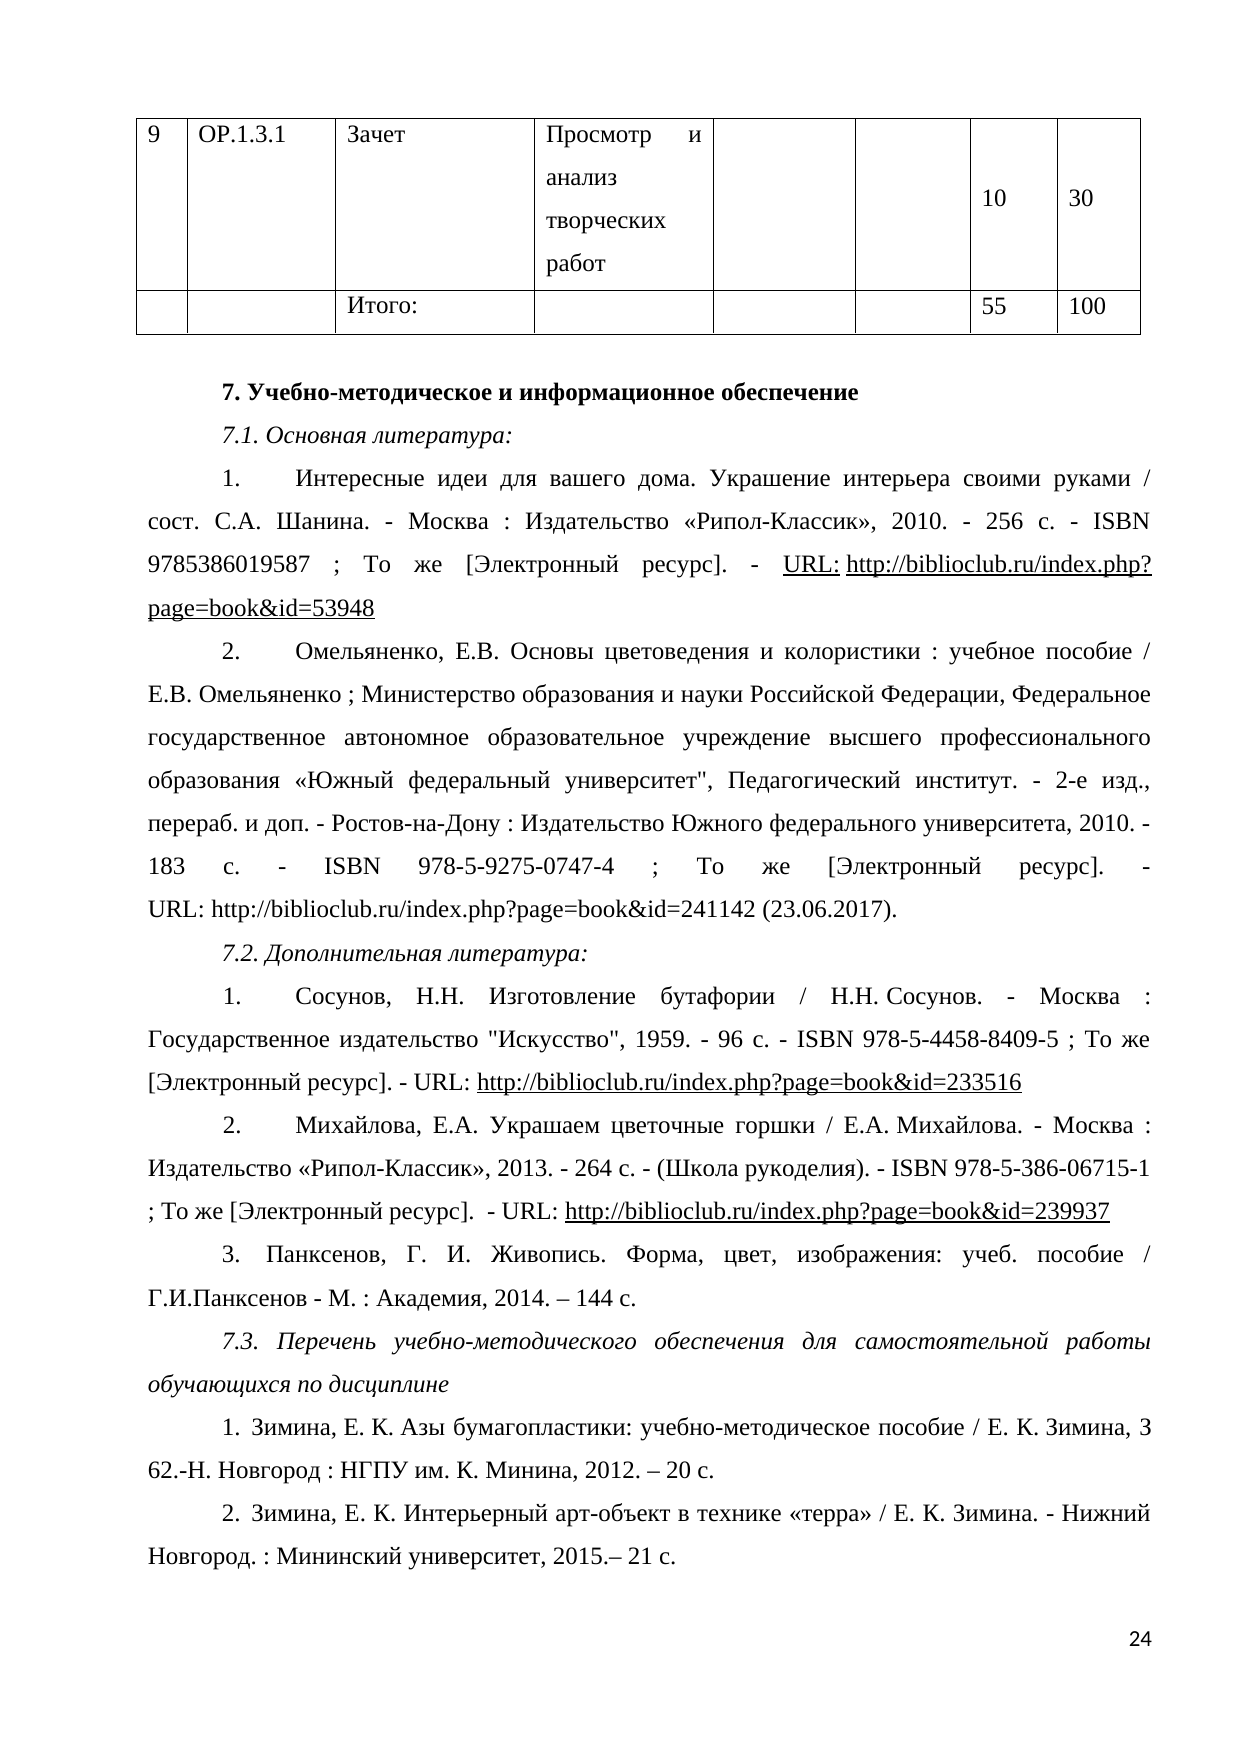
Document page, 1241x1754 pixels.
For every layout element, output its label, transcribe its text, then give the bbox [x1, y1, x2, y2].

list Интересные идеи для вашего дома. Украшение интерьера своими руками / сост. С.А. Шанина. - Москва : Издательство «Рипол-Классик», 2010. - 256 с. - ISBN 9785386019587 ; То же [Электронный ресурс]. - URL: http://biblioclub.ru/index.php?page=book&id=53948 [148, 463, 1152, 621]
text 7. Учебно-методическое и информационное обеспечение [148, 377, 1152, 406]
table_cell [535, 119, 713, 290]
table_cell 30 [1058, 119, 1140, 290]
list Зимина, Е. К. Интерьерный арт-объект в технике «терра» / Е. К. Зимина. - Нижний Новгород. : Мининский университет, 2015.– 21 с. [148, 1498, 1152, 1570]
list Зимина, Е. К. Азы бумагопластики: учебно-методическое пособие / Е. К. Зимина, З 62.-Н. Новгород : НГПУ им. К. Минина, 2012. – 20 с. [148, 1412, 1152, 1484]
table_cell Зачет [336, 119, 534, 290]
list Михайлова, Е.А. Украшаем цветочные горшки / Е.А. Михайлова. - Москва : Издательство «Рипол-Классик», 2013. - 264 с. - (Школа рукоделия). - ISBN 978-5-386-06715-1 ; То же [Электронный ресурс]. - URL: http://biblioclub.ru/index.php?page=book&id=239937 [148, 1110, 1152, 1225]
table_cell [188, 291, 335, 333]
table_cell 55 [971, 291, 1057, 333]
list Сосунов, Н.Н. Изготовление бутафории / Н.Н. Сосунов. - Москва : Государственное издательство "Искусство", 1959. - 96 с. - ISBN 978-5-4458-8409-5 ; То же [Электронный ресурс]. - URL: http://biblioclub.ru/index.php?page=book&id=233516 [148, 981, 1152, 1096]
table_cell ОР.1.3.1 [188, 119, 335, 290]
table_cell [137, 291, 187, 333]
table_cell [535, 291, 713, 333]
text 7.1. Основная литература: [148, 420, 1152, 449]
text 7.3. Перечень учебно-методического обеспечения для самостоятельной работы обучающихся по дисциплине [148, 1326, 1152, 1398]
text 7.2. Дополнительная литература: [148, 938, 1152, 966]
table_cell [856, 119, 970, 290]
list Панксенов, Г. И. Живопись. Форма, цвет, изображения: учеб. пособие / Г.И.Панксенов - М. : Академия, 2014. – 144 с. [148, 1239, 1152, 1311]
table_cell [856, 291, 970, 333]
table_cell [714, 291, 855, 333]
table_cell 10 [971, 119, 1057, 290]
table_cell [714, 119, 855, 290]
list Омельяненко, Е.В. Основы цветоведения и колористики : учебное пособие / Е.В. Омельяненко ; Министерство образования и науки Российской Федерации, Федеральное государственное автономное образовательное учреждение высшего профессионального образования «Южный федеральный университет", Педагогический институт. - 2-е изд., перераб. и доп. - Ростов-на-Дону : Издательство Южного федерального университета, 2010. - 183 с. - ISBN 978-5-9275-0747-4 ; То же [Электронный ресурс]. - URL: http://biblioclub.ru/index.php?page=book&id=241142 (23.06.2017). [148, 636, 1152, 923]
table_cell 100 [1058, 291, 1140, 333]
table_cell 9 [137, 119, 187, 290]
table_cell Итого: [336, 291, 534, 333]
